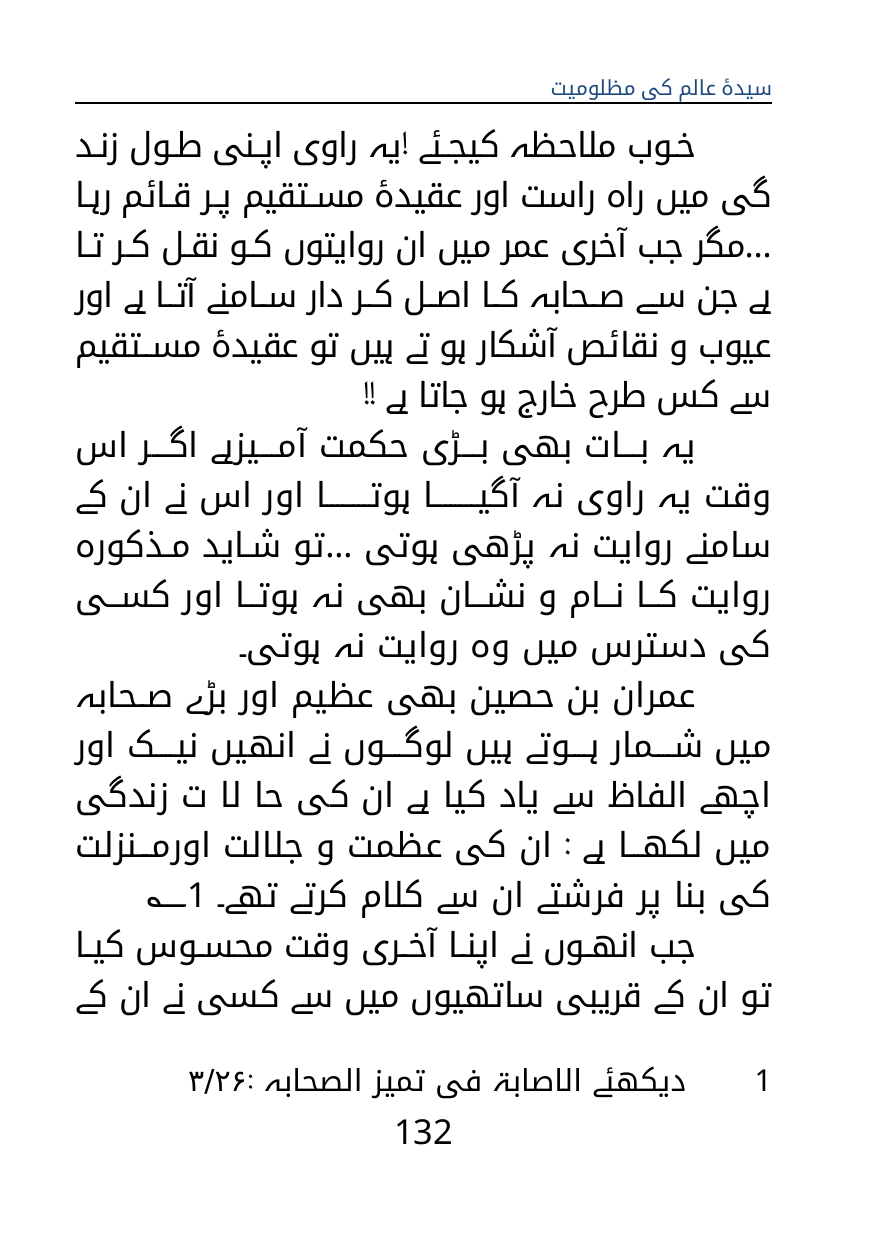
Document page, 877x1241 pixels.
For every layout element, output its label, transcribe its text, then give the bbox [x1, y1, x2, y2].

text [75, 917, 772, 1017]
text عمران بن حصین بھی عظیم اور بڑے صحابہ میں شمار ہوتے ہیں لوگوں نے انھیں نیک اور اچھے الفاظ سے یاد کیا ہے ان کی حا لا ت زندگی میں لکھا ہے : ان کی عظمت و جلالت اورمنزلت کی بنا پر فرشتے ان سے کلام کرتے تھے۔ ؎ [75, 667, 772, 917]
text یہ بات بھی بڑی حکمت آمیزہے اگر اس وقت یہ راوی نہ آگیا ہوتا اور اس نے ان کے سامنے روایت نہ پڑھی ہوتی …تو شاید مذکورہ روایت کا نام و نشان بھی نہ ہوتا اور کسی کی دسترس میں وہ روایت نہ ہوتی۔ [75, 417, 772, 667]
text خوب ملاحظہ کیجئے !یہ راوی اپنی طول زند گی میں راہ راست اور عقیدۂ مستقیم پر قائم رہا …مگر جب آخری عمر میں ان روایتوں کو نقل کر تا ہے جن سے صحابہ کا اصل کر دار سامنے آتا ہے اور عیوب و نقائص آشکار ہو تے ہیں تو عقیدۂ مستقیم سے کس طرح خارج ہو جاتا ہے !! [75, 117, 772, 417]
